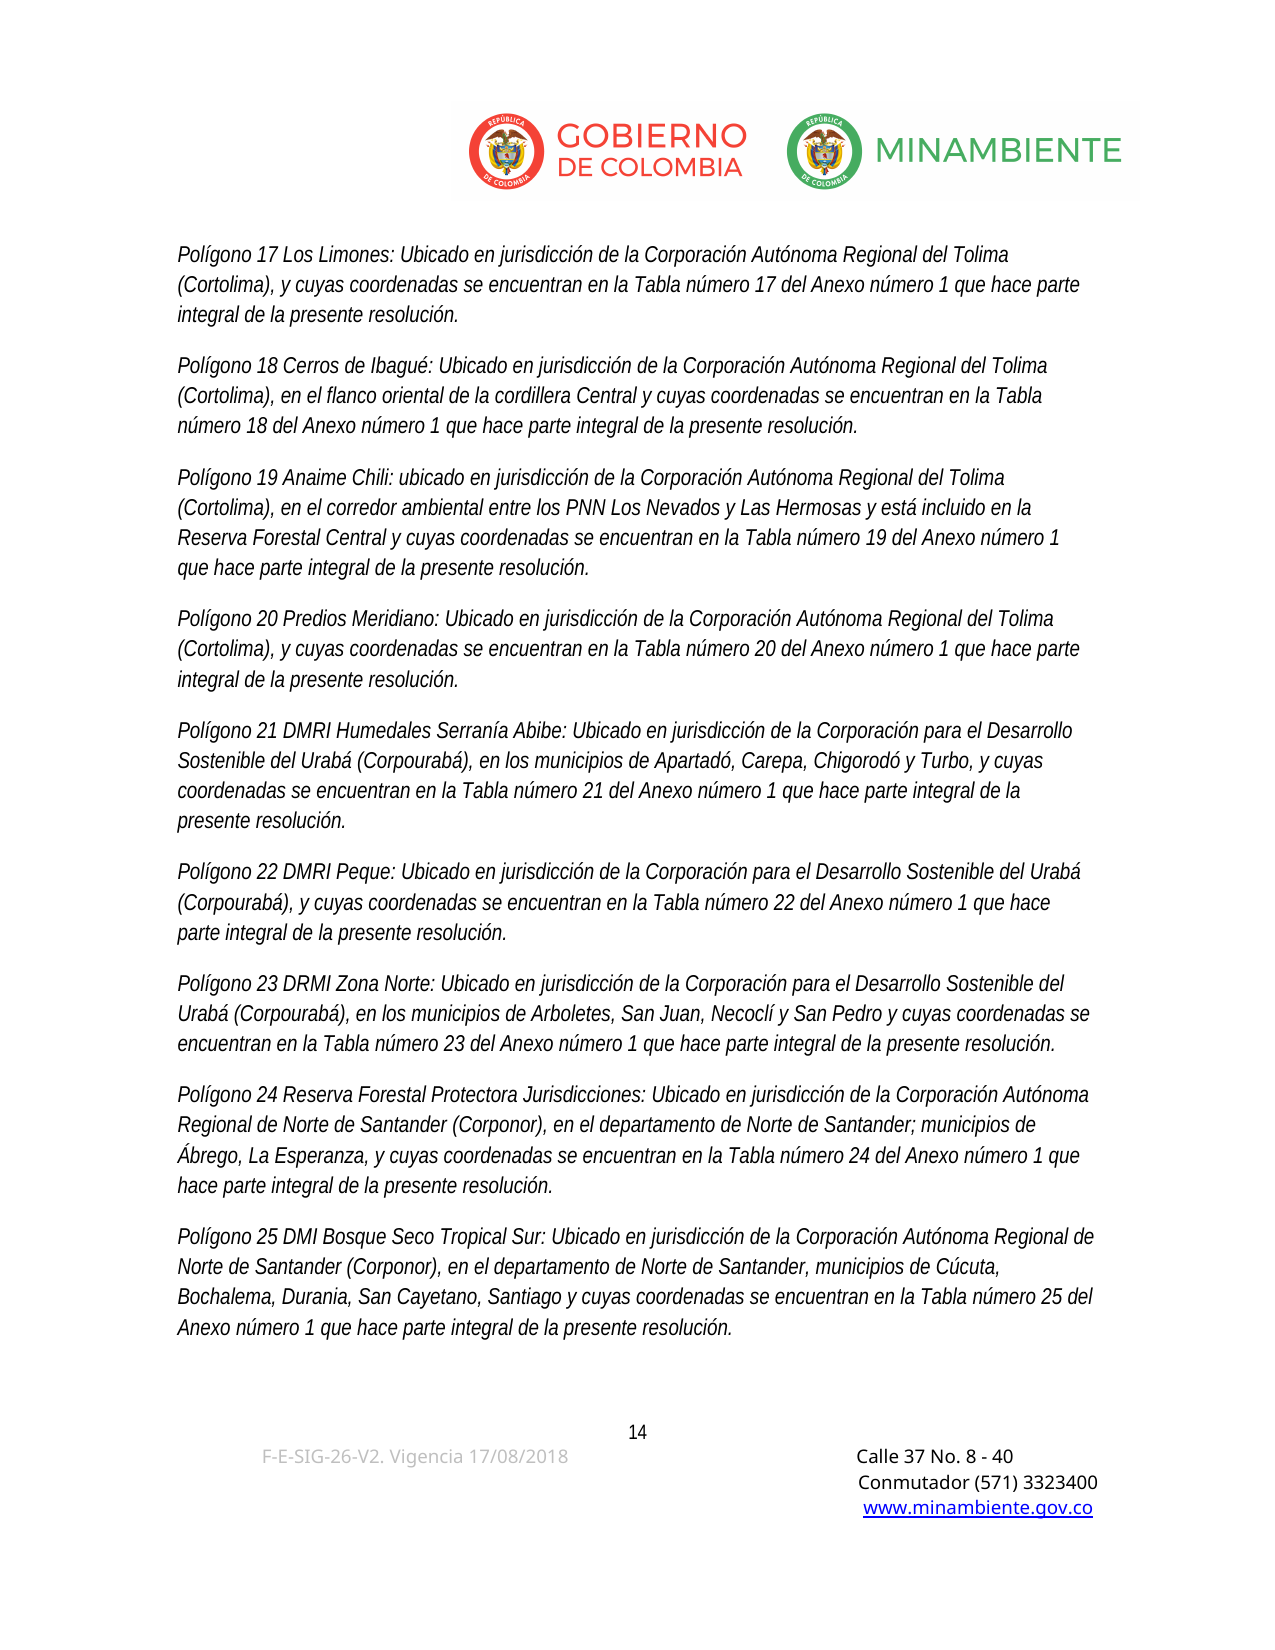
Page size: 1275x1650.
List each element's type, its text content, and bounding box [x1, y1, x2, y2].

text Polígono 24 Reserva Forestal Protectora Jurisdicciones: Ubicado en jurisdicción de la Corporación Autónoma Regional de Norte de Santander (Corponor), en el departamento de Norte de Santander; municipios de Ábrego, La Esperanza, y cuyas coordenadas se encuentran en la Tabla número 24 del Anexo número 1 que hace parte integral de la presente resolución. [177, 1081, 1098, 1198]
text Polígono 17 Los Limones: Ubicado en jurisdicción de la Corporación Autónoma Regional del Tolima (Cortolima), y cuyas coordenadas se encuentran en la Tabla número 17 del Anexo número 1 que hace parte integral de la presente resolución. [177, 241, 1098, 327]
text Polígono 22 DMRI Peque: Ubicado en jurisdicción de la Corporación para el Desarrollo Sostenible del Urabá (Corpourabá), y cuyas coordenadas se encuentran en la Tabla número 22 del Anexo número 1 que hace parte integral de la presente resolución. [177, 858, 1098, 945]
text Polígono 23 DRMI Zona Norte: Ubicado en jurisdicción de la Corporación para el Desarrollo Sostenible del Urabá (Corpourabá), en los municipios de Arboletes, San Juan, Necoclí y San Pedro y cuyas coordenadas se encuentran en la Tabla número 23 del Anexo número 1 que hace parte integral de la presente resolución. [177, 970, 1098, 1057]
text Polígono 18 Cerros de Ibagué: Ubicado en jurisdicción de la Corporación Autónoma Regional del Tolima (Cortolima), en el flanco oriental de la cordillera Central y cuyas coordenadas se encuentran en la Tabla número 18 del Anexo número 1 que hace parte integral de la presente resolución. [177, 352, 1098, 439]
text Polígono 25 DMI Bosque Seco Tropical Sur: Ubicado en jurisdicción de la Corporación Autónoma Regional de Norte de Santander (Corponor), en el departamento de Norte de Santander, municipios de Cúcuta, Bochalema, Durania, San Cayetano, Santiago y cuyas coordenadas se encuentran en la Tabla número 25 del Anexo número 1 que hace parte integral de la presente resolución. [177, 1223, 1098, 1340]
text Polígono 21 DMRI Humedales Serranía Abibe: Ubicado en jurisdicción de la Corporación para el Desarrollo Sostenible del Urabá (Corpourabá), en los municipios de Apartadó, Carepa, Chigorodó y Turbo, y cuyas coordenadas se encuentran en la Tabla número 21 del Anexo número 1 que hace parte integral de la presente resolución. [177, 717, 1098, 834]
text Polígono 20 Predios Meridiano: Ubicado en jurisdicción de la Corporación Autónoma Regional del Tolima (Cortolima), y cuyas coordenadas se encuentran en la Tabla número 20 del Anexo número 1 que hace parte integral de la presente resolución. [177, 605, 1098, 692]
picture [450, 101, 1140, 201]
text Polígono 19 Anaime Chili: ubicado en jurisdicción de la Corporación Autónoma Regional del Tolima (Cortolima), en el corredor ambiental entre los PNN Los Nevados y Las Hermosas y está incluido en la Reserva Forestal Central y cuyas coordenadas se encuentran en la Tabla número 19 del Anexo número 1 que hace parte integral de la presente resolución. [177, 463, 1098, 581]
